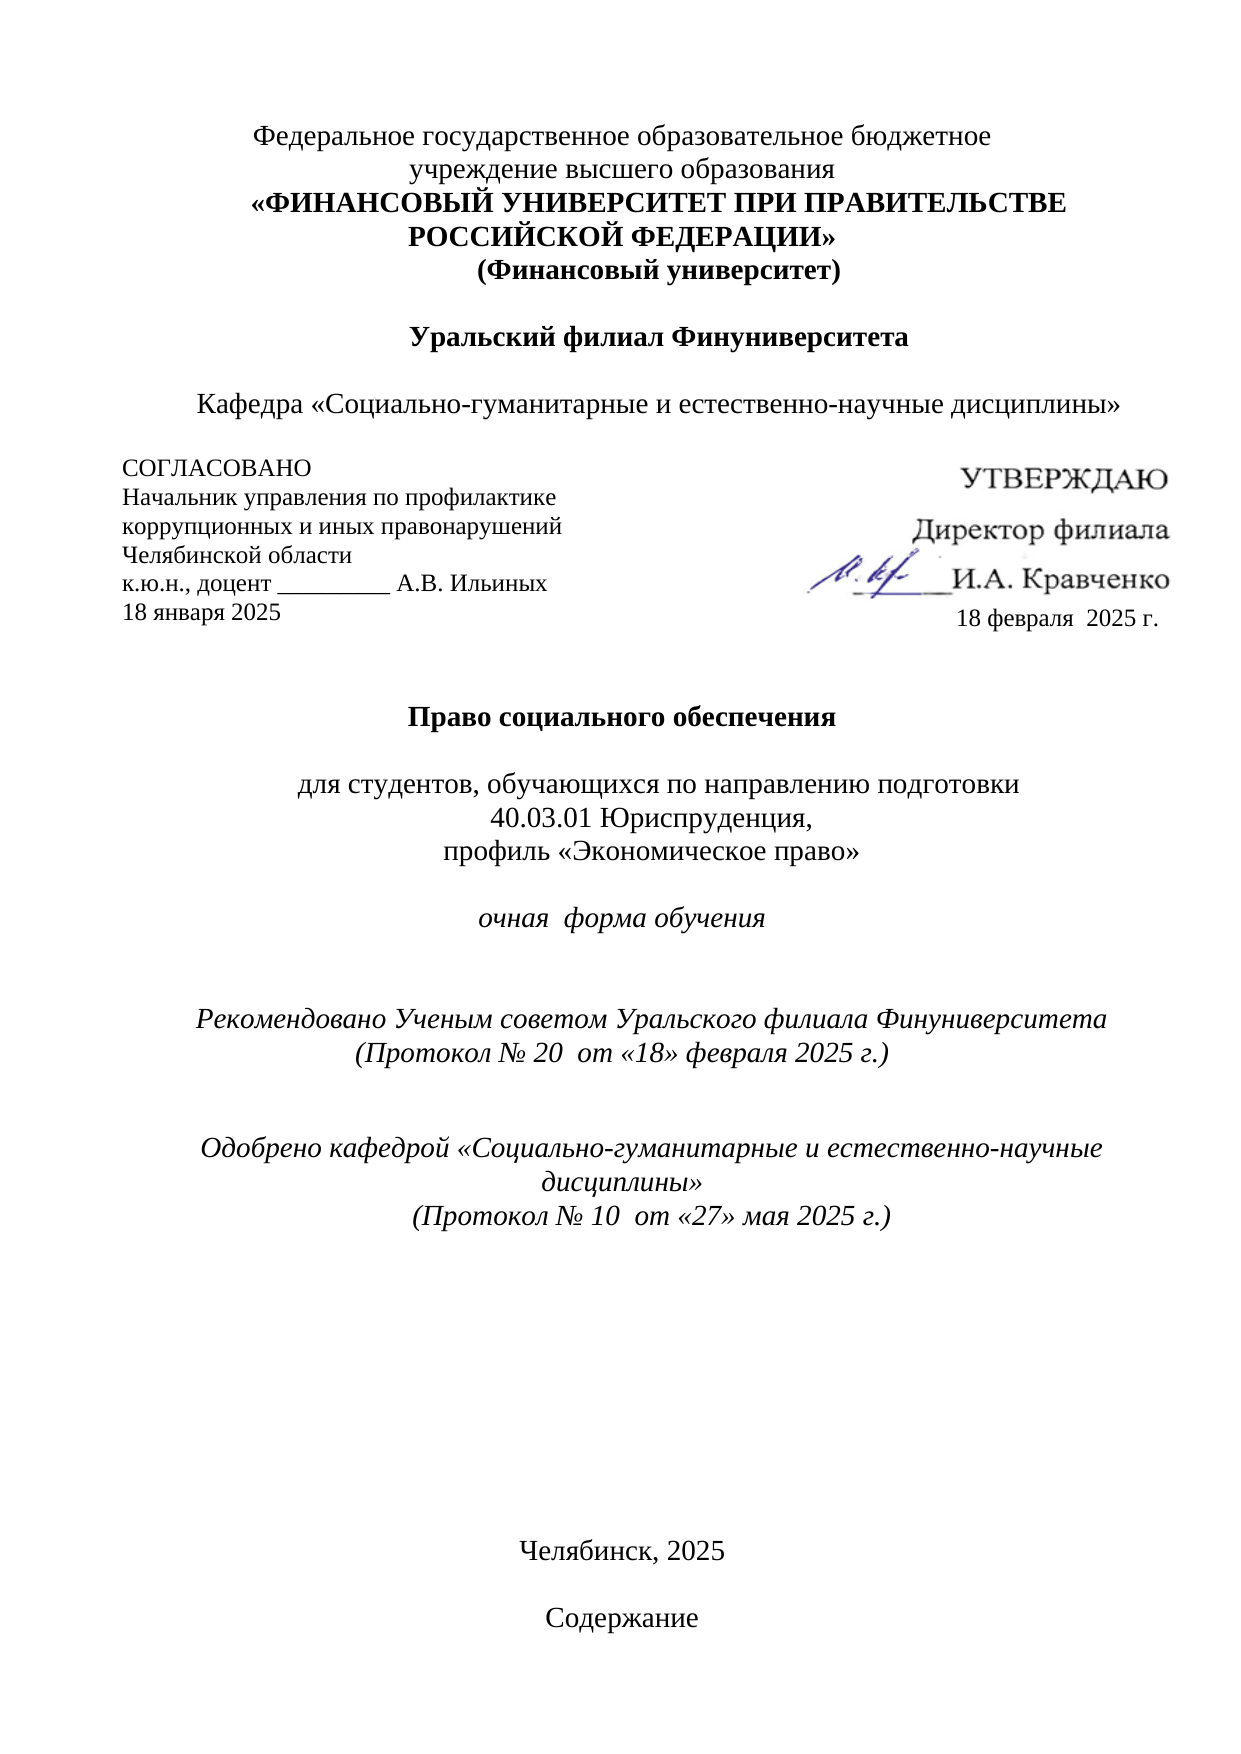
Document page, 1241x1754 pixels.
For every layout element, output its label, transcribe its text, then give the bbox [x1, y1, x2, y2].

table_header СОГЛАСОВАНО Начальник управления по профилактике коррупционных и иных правонарушений Челябинской области к.ю.н., доцент _________ А.В. Ильиных 18 января 2025 [111, 454, 712, 666]
text 40.03.01 Юриспруденция, [122, 800, 1122, 833]
text профиль «Экономическое право» [122, 833, 1122, 867]
text для студентов, обучающихся по направлению подготовки [122, 766, 1122, 800]
text Право социального обеспечения [122, 699, 1122, 733]
text Кафедра «Социально-гуманитарные и естественно-научные дисциплины» [122, 386, 1122, 420]
table_header 18 февраля 2025 г. [713, 454, 1170, 666]
text (Финансовый университет) [122, 252, 1122, 286]
text очная форма обучения [122, 901, 1122, 934]
text Уральский филиал Финуниверситета [122, 319, 1122, 353]
text Челябинск, 2025 [122, 1533, 1122, 1567]
text Содержание [122, 1600, 1122, 1634]
text Федеральное государственное образовательное бюджетное [122, 118, 1122, 152]
text «ФИНАНСОВЫЙ УНИВЕРСИТЕТ ПРИ ПРАВИТЕЛЬСТВЕ РОССИЙСКОЙ ФЕДЕРАЦИИ» [122, 185, 1122, 252]
text Рекомендовано Ученым советом Уральского филиала Финуниверситета (Протокол № 20 от «18» февраля 2025 г.) [122, 1001, 1122, 1068]
text (Протокол № 10 от «27» мая 2025 г.) [122, 1198, 1122, 1231]
text учреждение высшего образования [122, 152, 1122, 185]
text Одобрено кафедрой «Социально-гуманитарные и естественно-научные дисциплины» [122, 1131, 1122, 1198]
picture [797, 453, 1189, 604]
